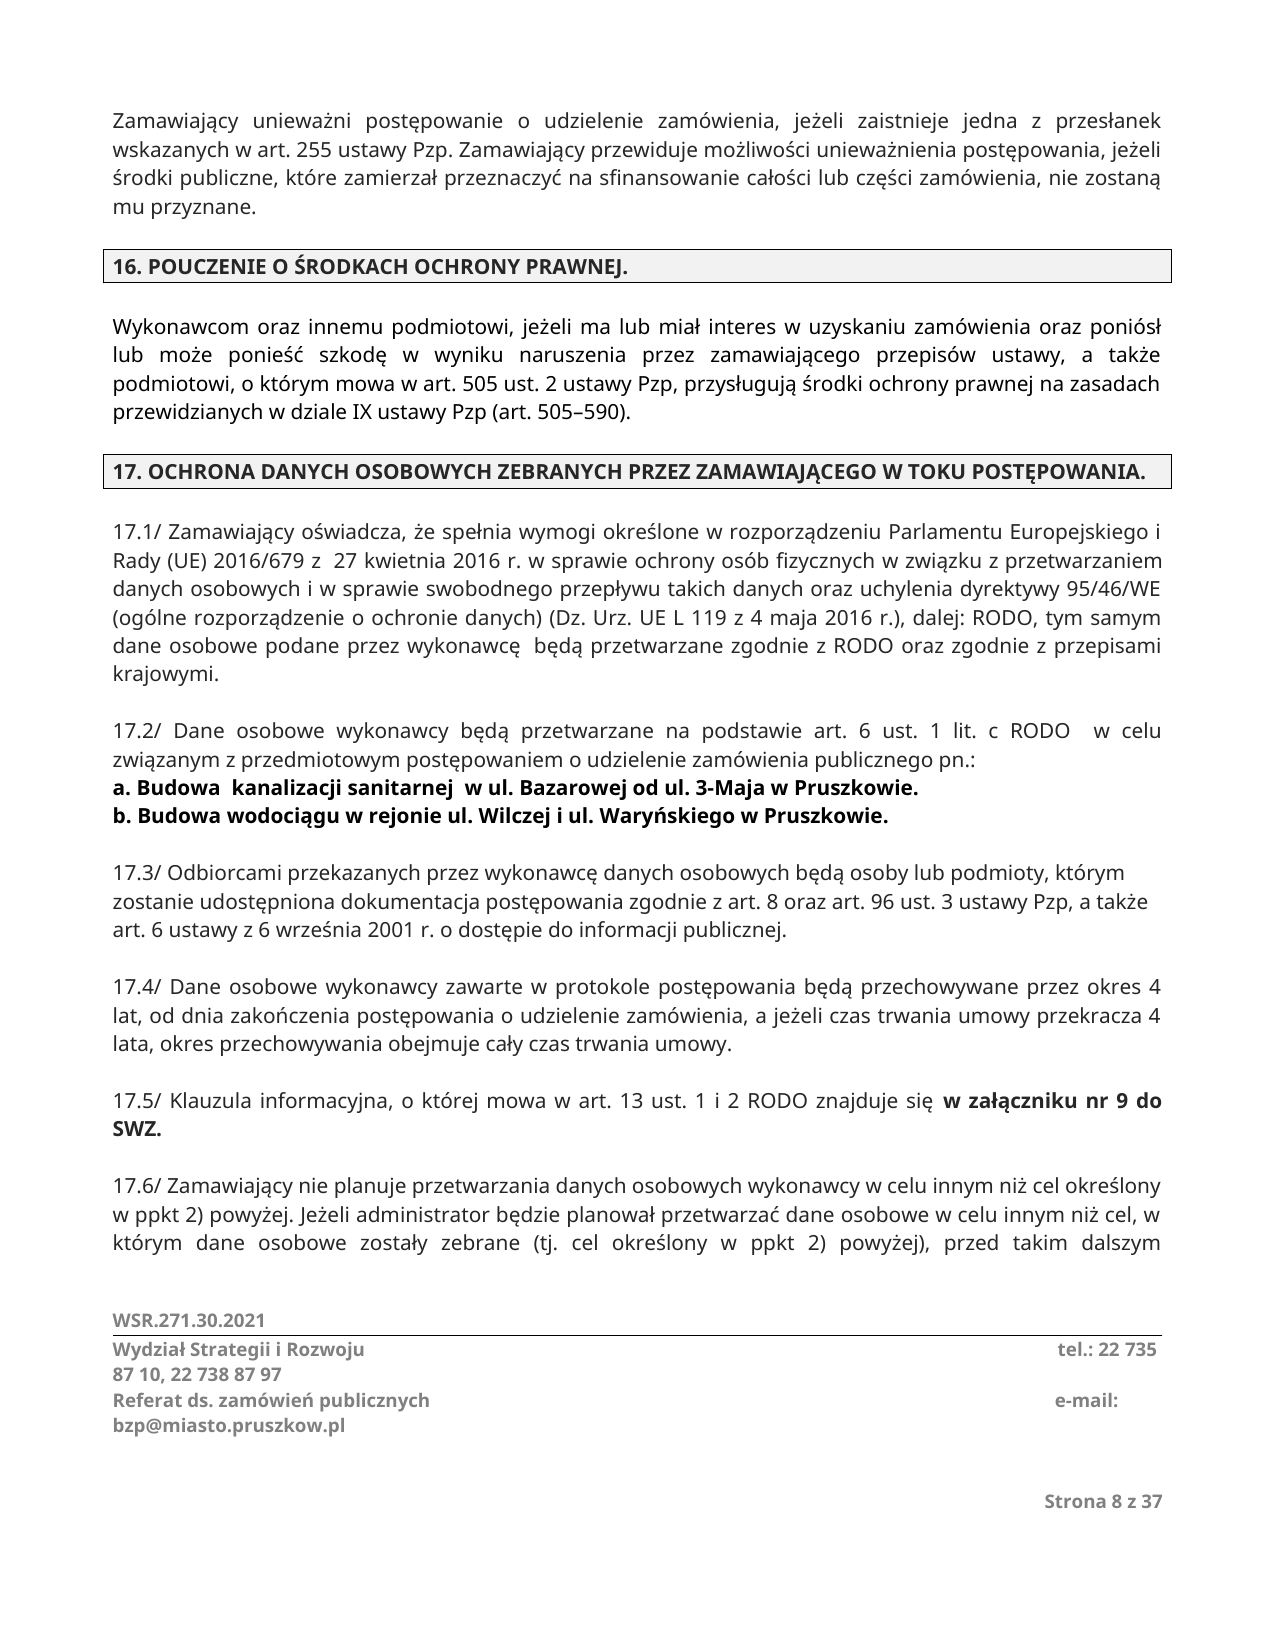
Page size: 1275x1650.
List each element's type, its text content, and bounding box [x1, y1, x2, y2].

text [112, 1171, 1162, 1257]
text 17.3/ Odbiorcami przekazanych przez wykonawcę danych osobowych będą osoby lub podmioty, którym zostanie udostępniona dokumentacja postępowania zgodnie z art. 8 oraz art. 96 ust. 3 ustawy Pzp, a także art. 6 ustawy z 6 września 2001 r. o dostępie do informacji publicznej. [112, 858, 1162, 944]
text a. Budowa kanalizacji sanitarnej w ul. Bazarowej od ul. 3-Maja w Pruszkowie. [112, 773, 1162, 802]
text 17. OCHRONA DANYCH OSOBOWYCH ZEBRANYCH PRZEZ ZAMAWIAJĄCEGO W TOKU POSTĘPOWANIA. [104, 455, 1171, 488]
text 17.1/ Zamawiający oświadcza, że spełnia wymogi określone w rozporządzeniu Parlamentu Europejskiego i Rady (UE) 2016/679 z 27 kwietnia 2016 r. w sprawie ochrony osób fizycznych w związku z przetwarzaniem danych osobowych i w sprawie swobodnego przepływu takich danych oraz uchylenia dyrektywy 95/46/WE (ogólne rozporządzenie o ochronie danych) (Dz. Urz. UE L 119 z 4 maja 2016 r.), dalej: RODO, tym samym dane osobowe podane przez wykonawcę będą przetwarzane zgodnie z RODO oraz zgodnie z przepisami krajowymi. [112, 517, 1162, 688]
text b. Budowa wodociągu w rejonie ul. Wilczej i ul. Waryńskiego w Pruszkowie. [112, 802, 1162, 830]
text 17.4/ Dane osobowe wykonawcy zawarte w protokole postępowania będą przechowywane przez okres 4 lat, od dnia zakończenia postępowania o udzielenie zamówienia, a jeżeli czas trwania umowy przekracza 4 lata, okres przechowywania obejmuje cały czas trwania umowy. [112, 972, 1162, 1058]
text Zamawiający unieważni postępowanie o udzielenie zamówienia, jeżeli zaistnieje jedna z przesłanek wskazanych w art. 255 ustawy Pzp. Zamawiający przewiduje możliwości unieważnienia postępowania, jeżeli środki publiczne, które zamierzał przeznaczyć na sfinansowanie całości lub części zamówienia, nie zostaną mu przyznane. [112, 107, 1162, 220]
text 17.5/ Klauzula informacyjna, o której mowa w art. 13 ust. 1 i 2 RODO znajduje się w załączniku nr 9 do SWZ. [112, 1086, 1162, 1143]
text 17.2/ Dane osobowe wykonawcy będą przetwarzane na podstawie art. 6 ust. 1 lit. c RODO w celu związanym z przedmiotowym postępowaniem o udzielenie zamówienia publicznego pn.: [112, 716, 1162, 773]
text Wykonawcom oraz innemu podmiotowi, jeżeli ma lub miał interes w uzyskaniu zamówienia oraz poniósł lub może ponieść szkodę w wyniku naruszenia przez zamawiającego przepisów ustawy, a także podmiotowi, o którym mowa w art. 505 ust. 2 ustawy Pzp, przysługują środki ochrony prawnej na zasadach przewidzianych w dziale IX ustawy Pzp (art. 505–590). [112, 312, 1162, 426]
text 16. POUCZENIE O ŚRODKACH OCHRONY PRAWNEJ. [104, 250, 1171, 282]
